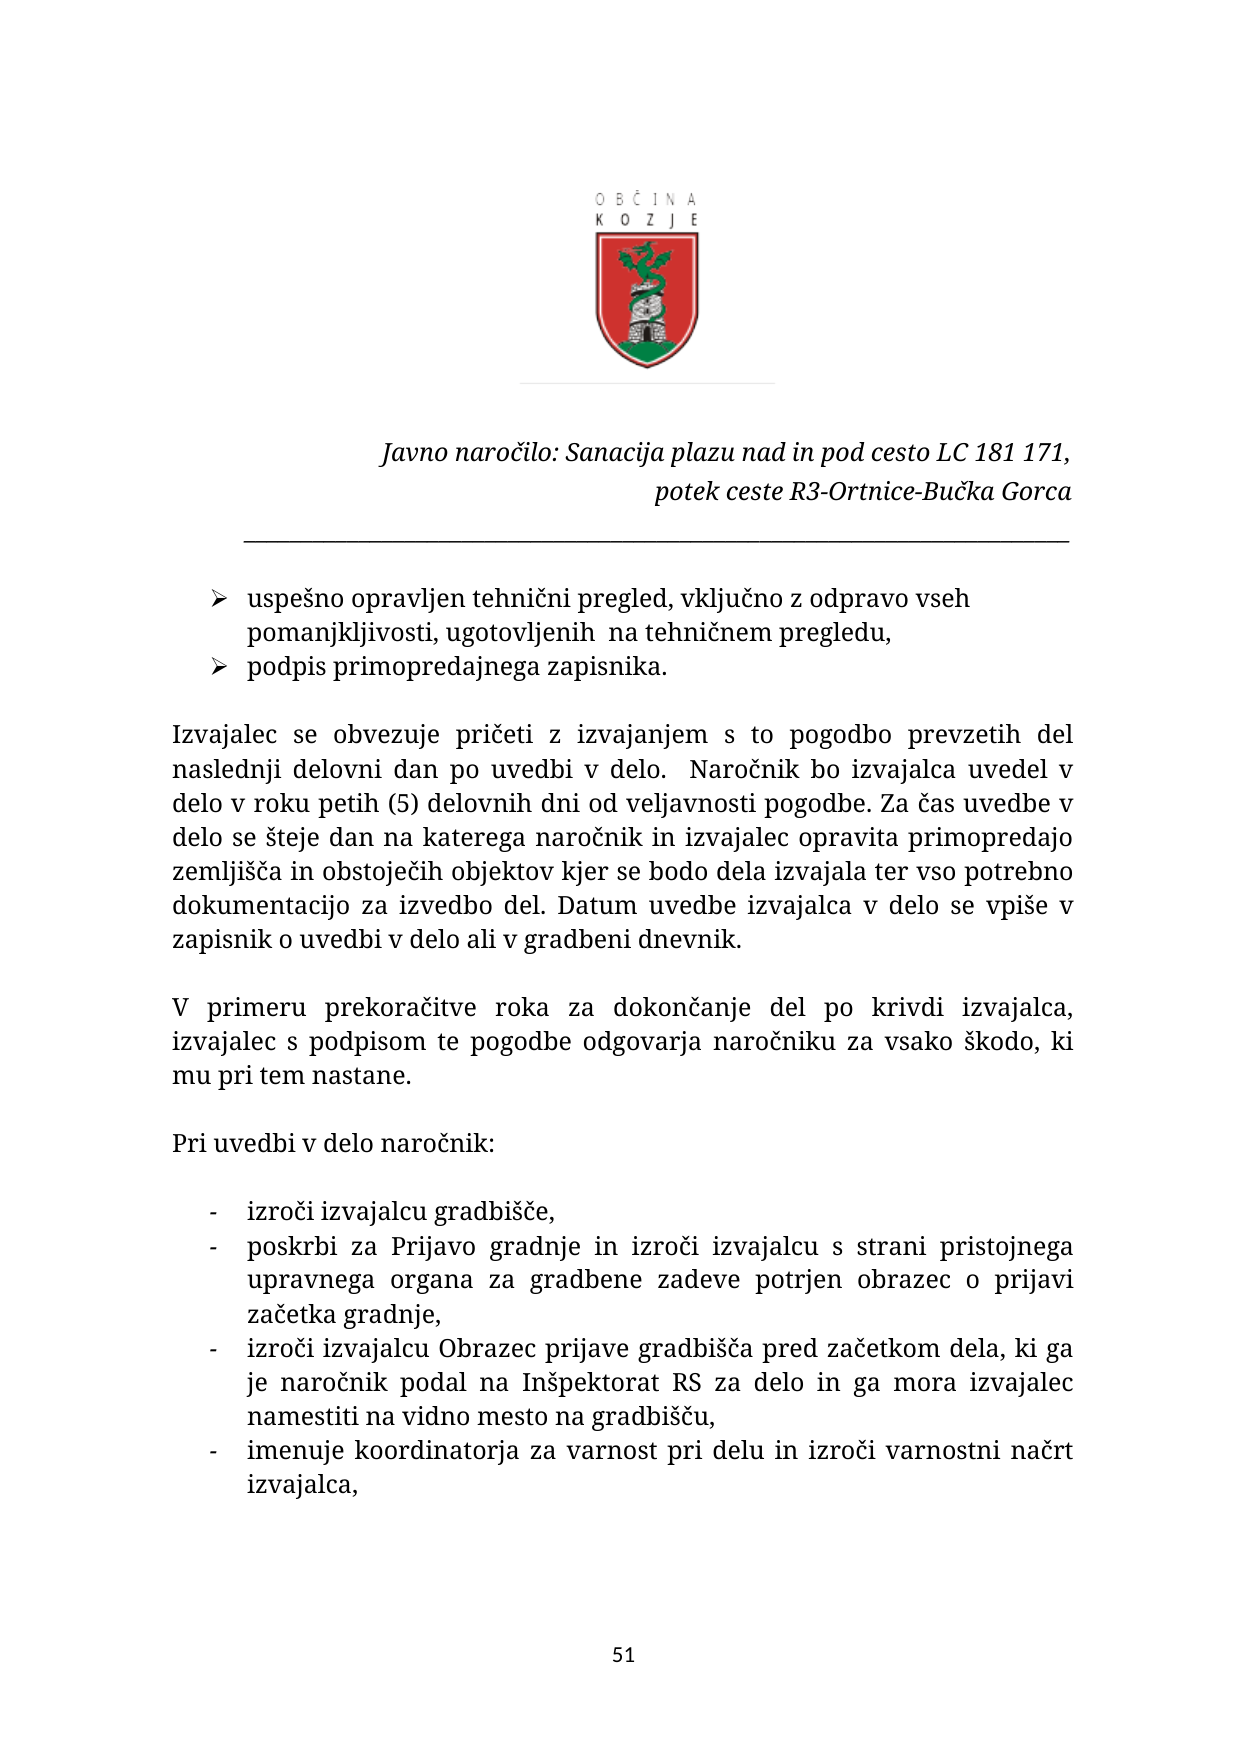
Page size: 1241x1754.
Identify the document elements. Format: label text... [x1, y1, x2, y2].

text V primeru prekoračitve roka za dokončanje del po krivdi izvajalca, izvajalec s podpisom te pogodbe odgovarja naročniku za vsako škodo, ki mu pri tem nastane. [172, 990, 1074, 1092]
list imenuje koordinatorja za varnost pri delu in izroči varnostni načrt izvajalca, [209, 1432, 1074, 1501]
list izroči izvajalcu Obrazec prijave gradbišča pred začetkom dela, ki ga je naročnik podal na Inšpektorat RS za delo in ga mora izvajalec namestiti na vidno mesto na gradbišču, [209, 1330, 1074, 1432]
list poskrbi za Prijavo gradnje in izroči izvajalcu s strani pristojnega upravnega organa za gradbene zadeve potrjen obrazec o prijavi začetka gradnje, [209, 1228, 1074, 1330]
text Izvajalec se obvezuje pričeti z izvajanjem s to pogodbo prevzetih del naslednji delovni dan po uvedbi v delo. Naročnik bo izvajalca uvedel v delo v roku petih (5) delovnih dni od veljavnosti pogodbe. Za čas uvedbe v delo se šteje dan na katerega naročnik in izvajalec opravita primopredajo zemljišča in obstoječih objektov kjer se bodo dela izvajala ter vso potrebno dokumentacijo za izvedbo del. Datum uvedbe izvajalca v delo se vpiše v zapisnik o uvedbi v delo ali v gradbeni dnevnik. [172, 717, 1074, 956]
text Pri uvedbi v delo naročnik: [172, 1126, 1074, 1160]
list uspešno opravljen tehnični pregled, vključno z odpravo vseh pomanjkljivosti, ugotovljenih na tehničnem pregledu, [209, 581, 1074, 649]
list izroči izvajalcu gradbišče, [209, 1194, 1074, 1228]
list podpis primopredajnega zapisnika. [209, 649, 1074, 683]
